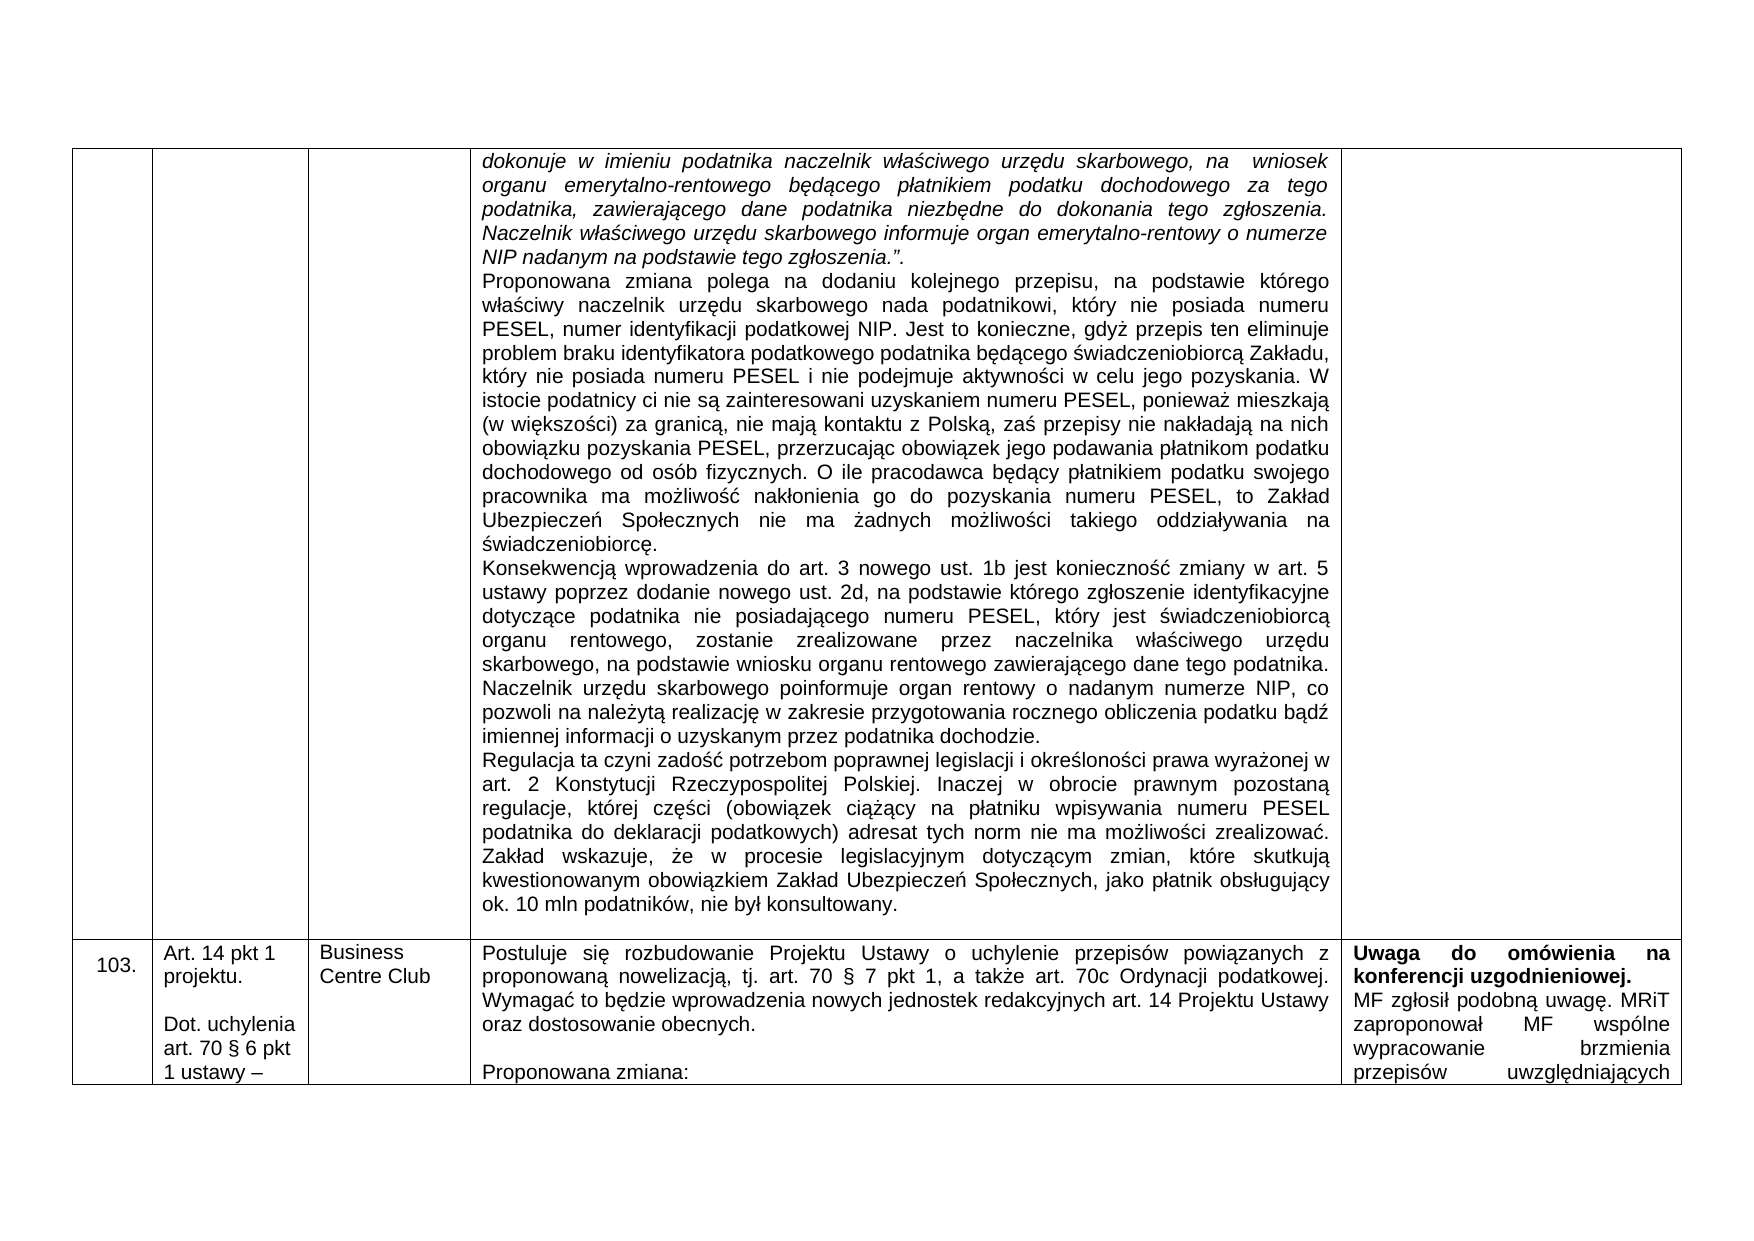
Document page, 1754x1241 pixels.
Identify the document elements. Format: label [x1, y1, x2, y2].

table_cell [471, 940, 1341, 1084]
table_cell [153, 149, 308, 939]
table_cell [73, 149, 152, 939]
table_cell [153, 940, 308, 1084]
table_cell [309, 940, 470, 1084]
table_cell [73, 940, 152, 1084]
table_cell [471, 149, 1341, 939]
table_cell [1342, 940, 1681, 1084]
table_cell [1342, 149, 1681, 939]
table_cell [309, 149, 470, 939]
